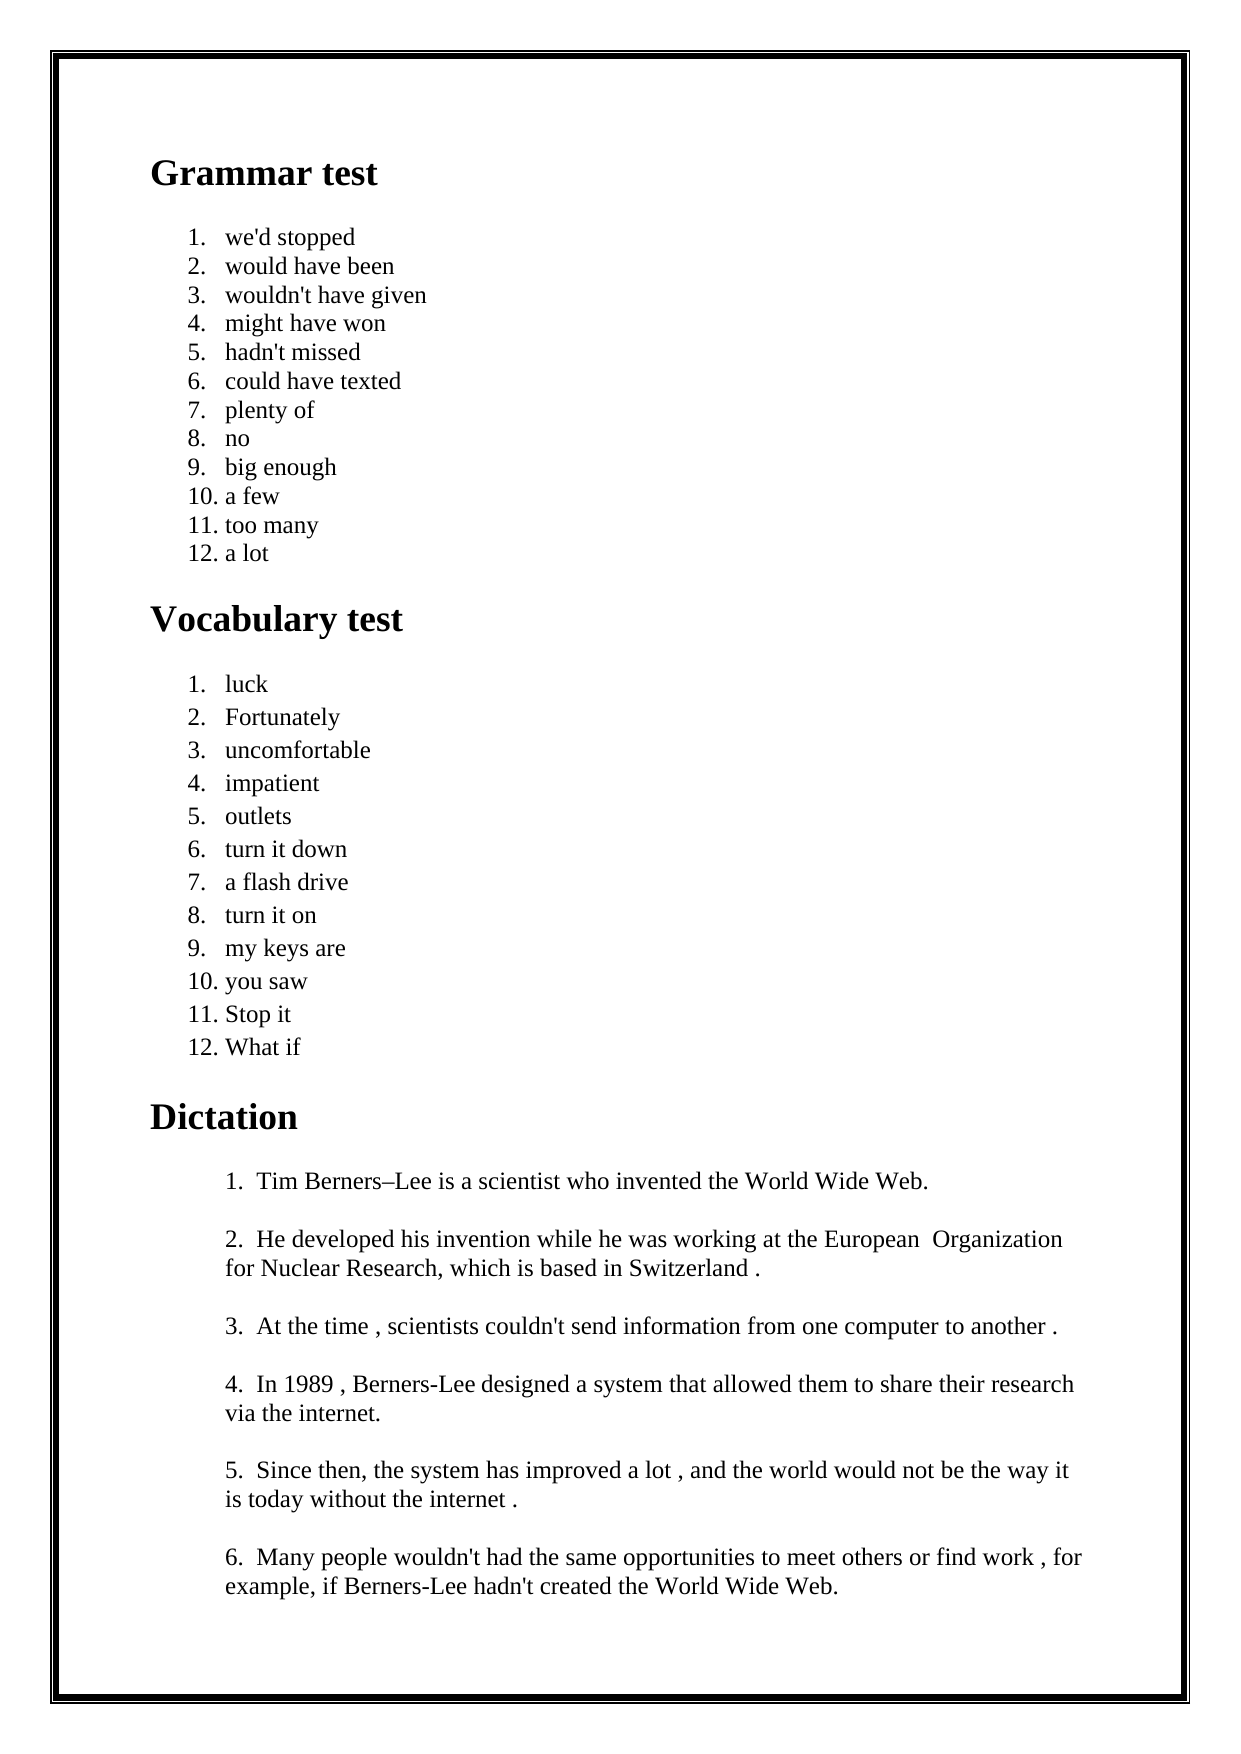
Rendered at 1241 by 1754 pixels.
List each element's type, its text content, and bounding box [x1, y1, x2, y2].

list we'd stopped [187, 222, 1090, 251]
list What if [187, 1032, 1090, 1061]
text 4. In 1989 , Berners-Lee designed a system that allowed them to share their research via the internet. [225, 1369, 1090, 1426]
list impatient [187, 768, 1090, 797]
text 1. Tim Berners–Lee is a scientist who invented the World Wide Web. [225, 1166, 1090, 1195]
list big enough [187, 452, 1090, 481]
list would have been [187, 251, 1090, 280]
text Grammar test [150, 150, 1090, 193]
list a few [187, 481, 1090, 510]
list turn it on [187, 900, 1090, 929]
list might have won [187, 308, 1090, 337]
text 5. Since then, the system has improved a lot , and the world would not be the way it is today without the internet . [225, 1456, 1090, 1513]
list no [187, 423, 1090, 452]
list turn it down [187, 834, 1090, 863]
list outlets [187, 801, 1090, 829]
list plenty of [187, 395, 1090, 423]
list wouldn't have given [187, 280, 1090, 308]
text 6. Many people wouldn't had the same opportunities to meet others or find work , for example, if Berners-Lee hadn't created the World Wide Web. [225, 1542, 1090, 1600]
list Fortunately [187, 702, 1090, 731]
list luck [187, 669, 1090, 697]
list a lot [187, 538, 1090, 567]
list my keys are [187, 933, 1090, 962]
text Vocabulary test [150, 596, 1090, 639]
list uncomfortable [187, 735, 1090, 763]
text Dictation [150, 1094, 1090, 1137]
list you saw [187, 966, 1090, 995]
list too many [187, 510, 1090, 538]
list a flash drive [187, 867, 1090, 896]
text 3. At the time , scientists couldn't send information from one computer to another . [225, 1311, 1090, 1340]
list Stop it [187, 999, 1090, 1028]
list could have texted [187, 366, 1090, 395]
text 2. He developed his invention while he was working at the European Organization for Nuclear Research, which is based in Switzerland . [225, 1224, 1090, 1282]
list hadn't missed [187, 337, 1090, 366]
